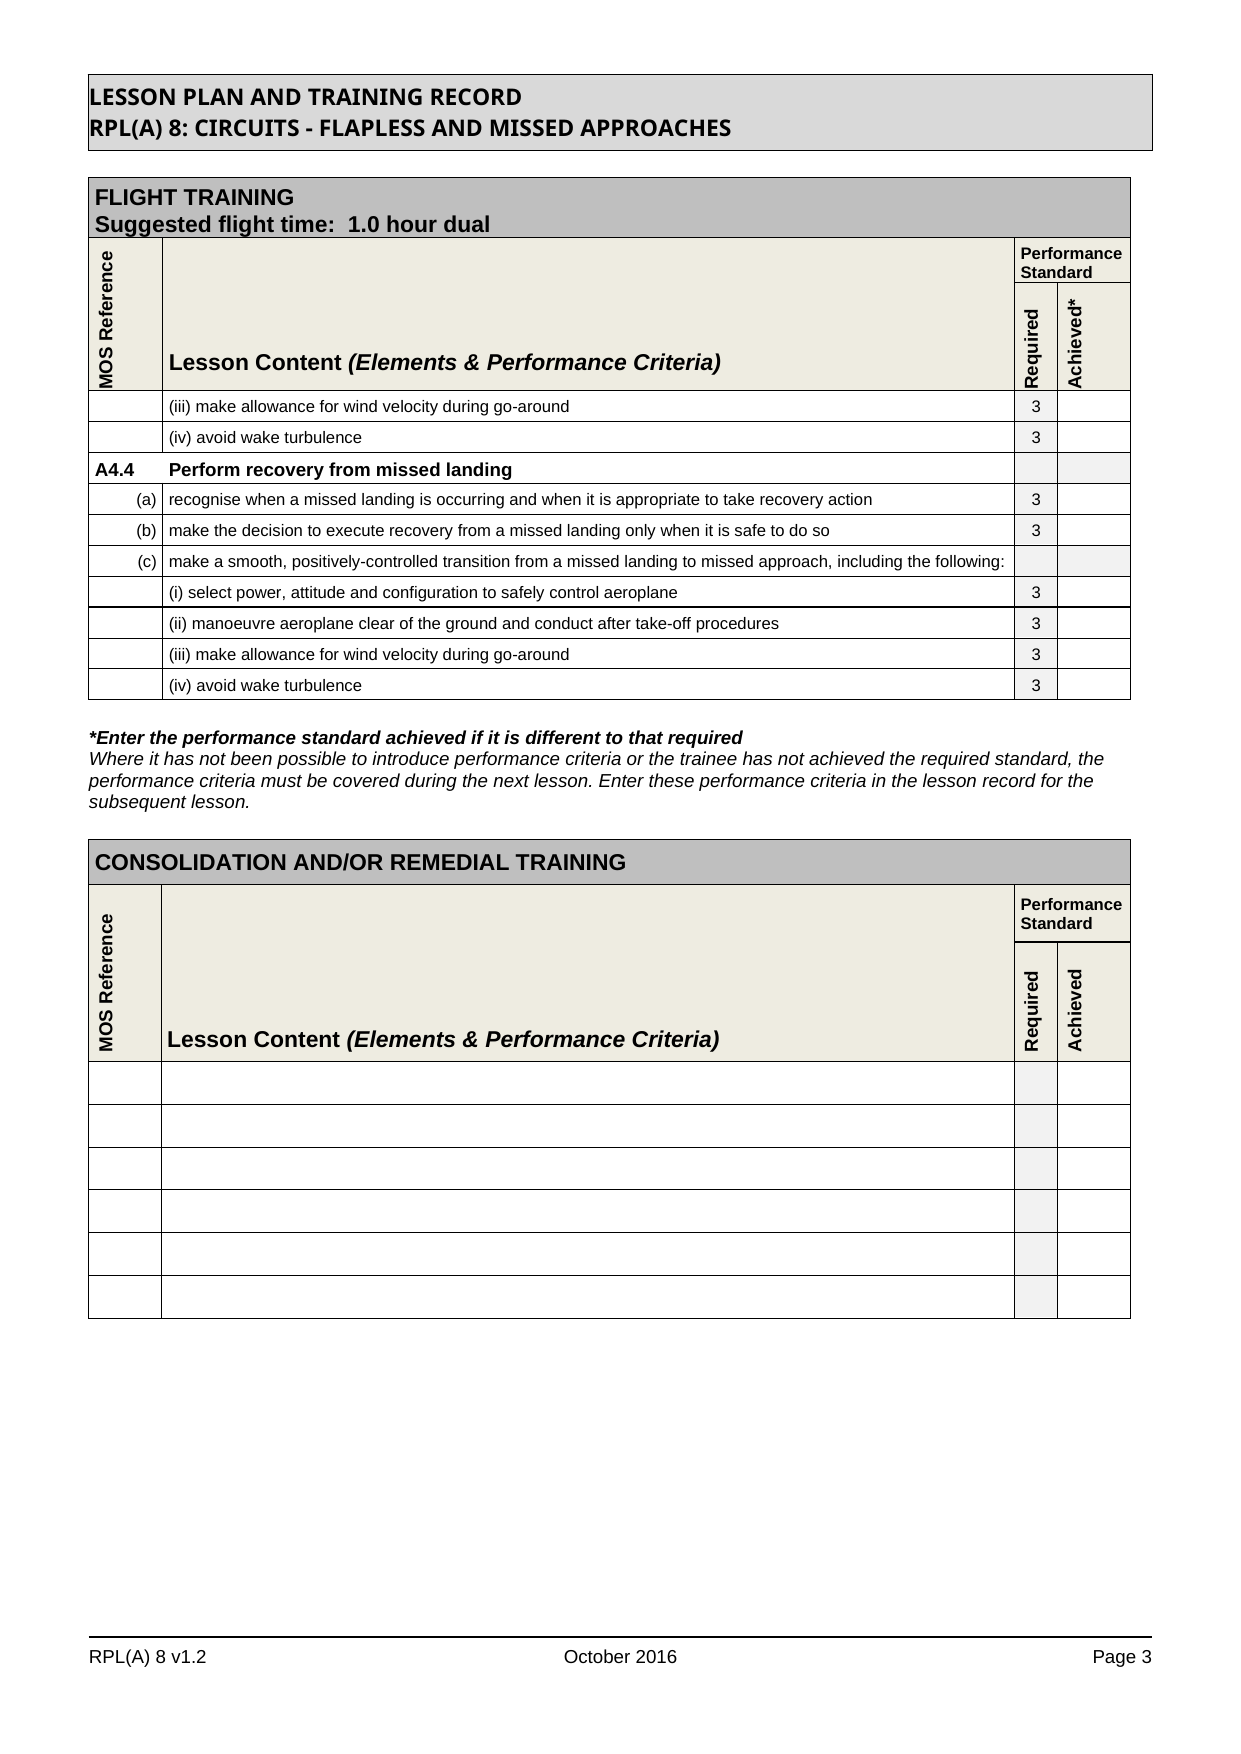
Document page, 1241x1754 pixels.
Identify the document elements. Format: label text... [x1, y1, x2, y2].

table_cell MOS Reference [89, 238, 162, 390]
table_cell Performance Standard [1015, 238, 1130, 282]
table_cell [1058, 639, 1130, 668]
text *Enter the performance standard achieved if it is different to that required [89, 727, 1152, 748]
table_cell [89, 422, 162, 452]
table_cell [89, 484, 162, 514]
table_cell [1058, 1233, 1130, 1275]
table_cell 3 [1015, 608, 1057, 637]
table_cell [1015, 1105, 1057, 1147]
table_cell [89, 1190, 161, 1232]
table_cell MOS Reference [89, 885, 161, 1061]
table_cell [1058, 422, 1130, 452]
table_cell Perform recovery from missed landing [163, 453, 1014, 483]
table_cell [1058, 515, 1130, 544]
table_cell 3 [1015, 484, 1057, 514]
table_cell [1058, 546, 1130, 576]
table_cell [89, 1062, 161, 1104]
table_cell [89, 1148, 161, 1189]
table_cell [1058, 484, 1130, 514]
table_cell recognise when a missed landing is occurring and when it is appropriate to take recovery action [163, 484, 1014, 514]
table_cell [89, 1105, 161, 1147]
table_cell [1015, 453, 1057, 483]
table_cell [89, 546, 162, 576]
table_cell [89, 391, 162, 421]
table_cell Required [1015, 943, 1057, 1061]
table_cell [89, 608, 162, 637]
table_cell Lesson Content (Elements & Performance Criteria) [163, 238, 1014, 390]
table_cell [1058, 1148, 1130, 1189]
table_cell make the decision to execute recovery from a missed landing only when it is safe to do so [163, 515, 1014, 544]
table_cell Achieved [1058, 943, 1130, 1061]
table_cell 3 [1015, 422, 1057, 452]
table_cell [1058, 453, 1130, 483]
table_cell [89, 577, 162, 606]
table_cell [1058, 1062, 1130, 1104]
table_cell manoeuvre aeroplane clear of the ground and conduct after take-off procedures [163, 608, 1014, 637]
table_cell Achieved* [1058, 283, 1130, 390]
table_cell [1058, 391, 1130, 421]
table_cell avoid wake turbulence [163, 422, 1014, 452]
table_cell [1015, 1233, 1057, 1275]
table_cell [162, 1105, 1014, 1147]
text Where it has not been possible to introduce performance criteria or the trainee has not achieved the required standard, the performance criteria must be covered during the next lesson. Enter these performance criteria in the lesson record for the subsequent lesson. [89, 748, 1152, 813]
table_cell [1015, 1276, 1057, 1317]
table_cell [162, 1148, 1014, 1189]
table_cell [89, 639, 162, 668]
table_cell make a smooth, positively-controlled transition from a missed landing to missed approach, including the following: [163, 546, 1014, 576]
table_header CONSOLIDATION AND/OR REMEDIAL TRAINING [89, 840, 1130, 884]
table_cell [1058, 669, 1130, 699]
table_cell select power, attitude and configuration to safely control aeroplane [163, 577, 1014, 606]
table_cell [89, 1233, 161, 1275]
table_cell [162, 1062, 1014, 1104]
table_cell [89, 515, 162, 544]
table_cell [1058, 577, 1130, 606]
table_cell 3 [1015, 577, 1057, 606]
table_cell [1015, 546, 1057, 576]
table_cell 3 [1015, 515, 1057, 544]
table_cell Lesson Content (Elements & Performance Criteria) [162, 885, 1014, 1061]
table_cell 3 [1015, 639, 1057, 668]
table_cell [1015, 1148, 1057, 1189]
table_cell 3 [1015, 669, 1057, 699]
table_cell [1015, 1190, 1057, 1232]
table_cell [162, 1276, 1014, 1317]
table_cell [89, 1276, 161, 1317]
table_cell [162, 1233, 1014, 1275]
table_cell [1015, 1062, 1057, 1104]
table_cell A4.4 [89, 453, 162, 483]
table_cell make allowance for wind velocity during go-around [163, 391, 1014, 421]
table_cell Performance Standard [1015, 885, 1130, 941]
table_cell [162, 1190, 1014, 1232]
table_cell 3 [1015, 391, 1057, 421]
table_cell [1058, 1105, 1130, 1147]
table_cell [89, 669, 162, 699]
table_cell [1058, 1276, 1130, 1317]
table_cell [1058, 608, 1130, 637]
table_cell [1058, 1190, 1130, 1232]
table_cell Required [1015, 283, 1057, 390]
table_cell make allowance for wind velocity during go-around [163, 639, 1014, 668]
table_header FLIGHT TRAINING Suggested flight time: 1.0 hour dual [89, 178, 1130, 237]
table_cell avoid wake turbulence [163, 669, 1014, 699]
